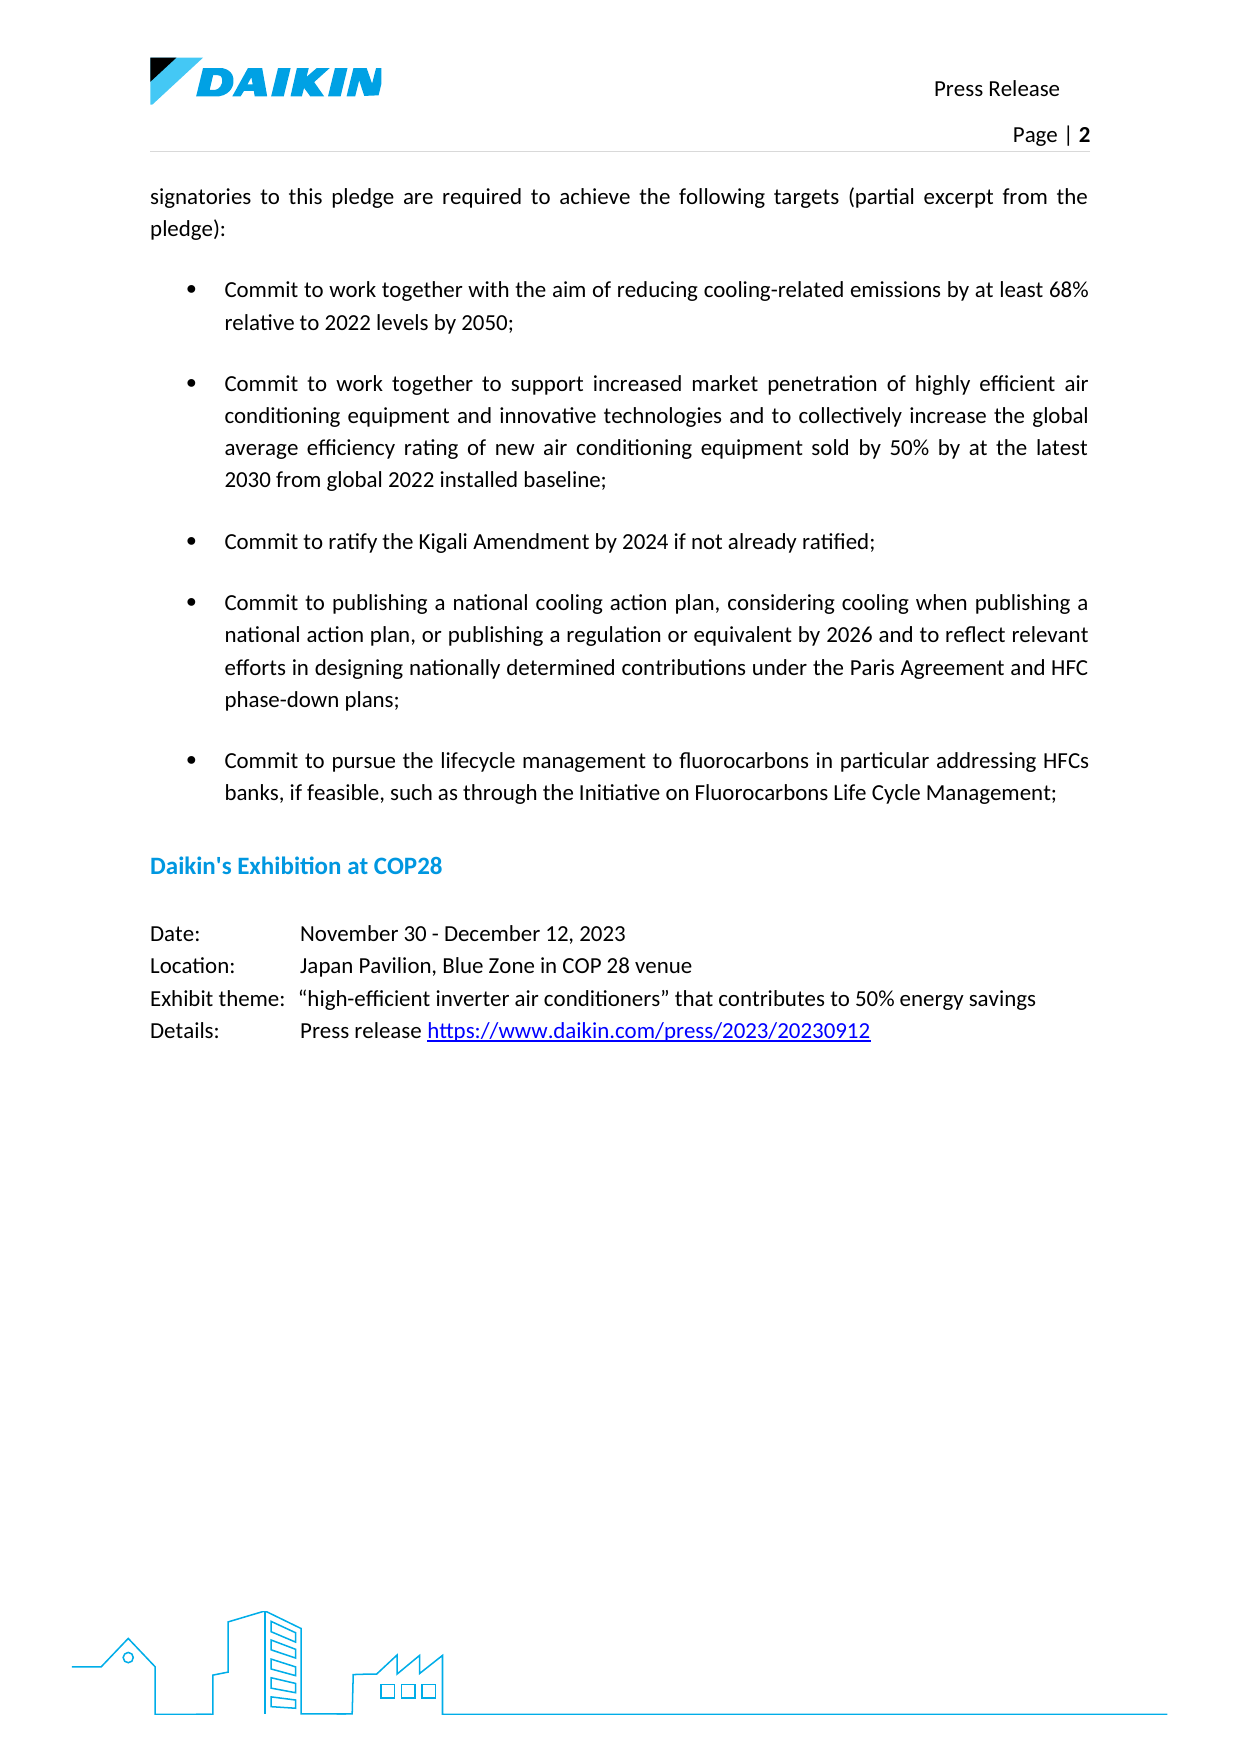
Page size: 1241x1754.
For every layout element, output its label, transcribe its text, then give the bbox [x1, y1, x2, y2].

text Date: November 30 - December 12, 2023 [150, 919, 1090, 947]
list Commit to ratify the Kigali Amendment by 2024 if not already ratified; [187, 527, 1090, 555]
list Commit to pursue the lifecycle management to fluorocarbons in particular addressing HFCs banks, if feasible, such as through the Initiative on Fluorocarbons Life Cycle Management; [187, 746, 1090, 806]
text Exhibit theme: “high-efficient inverter air conditioners” that contributes to 50% energy savings [150, 984, 1090, 1012]
text Details: Press release https://www.daikin.com/press/2023/20230912 [150, 1016, 1090, 1044]
text Daikin's Exhibition at COP28 [150, 840, 1090, 880]
text Location: Japan Pavilion, Blue Zone in COP 28 venue [150, 952, 1090, 979]
list Commit to publishing a national cooling action plan, considering cooling when publishing a national action plan, or publishing a regulation or equivalent by 2026 and to reflect relevant efforts in designing nationally determined contributions under the Paris Agreement and HFC phase-down plans; [187, 588, 1090, 713]
list Commit to work together with the aim of reducing cooling-related emissions by at least 68% relative to 2022 levels by 2050; [187, 275, 1090, 336]
list Commit to work together to support increased market penetration of highly efficient air conditioning equipment and innovative technologies and to collectively increase the global average efficiency rating of new air conditioning equipment sold by 50% by at the latest 2030 from global 2022 installed baseline; [187, 369, 1090, 493]
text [150, 182, 1090, 242]
